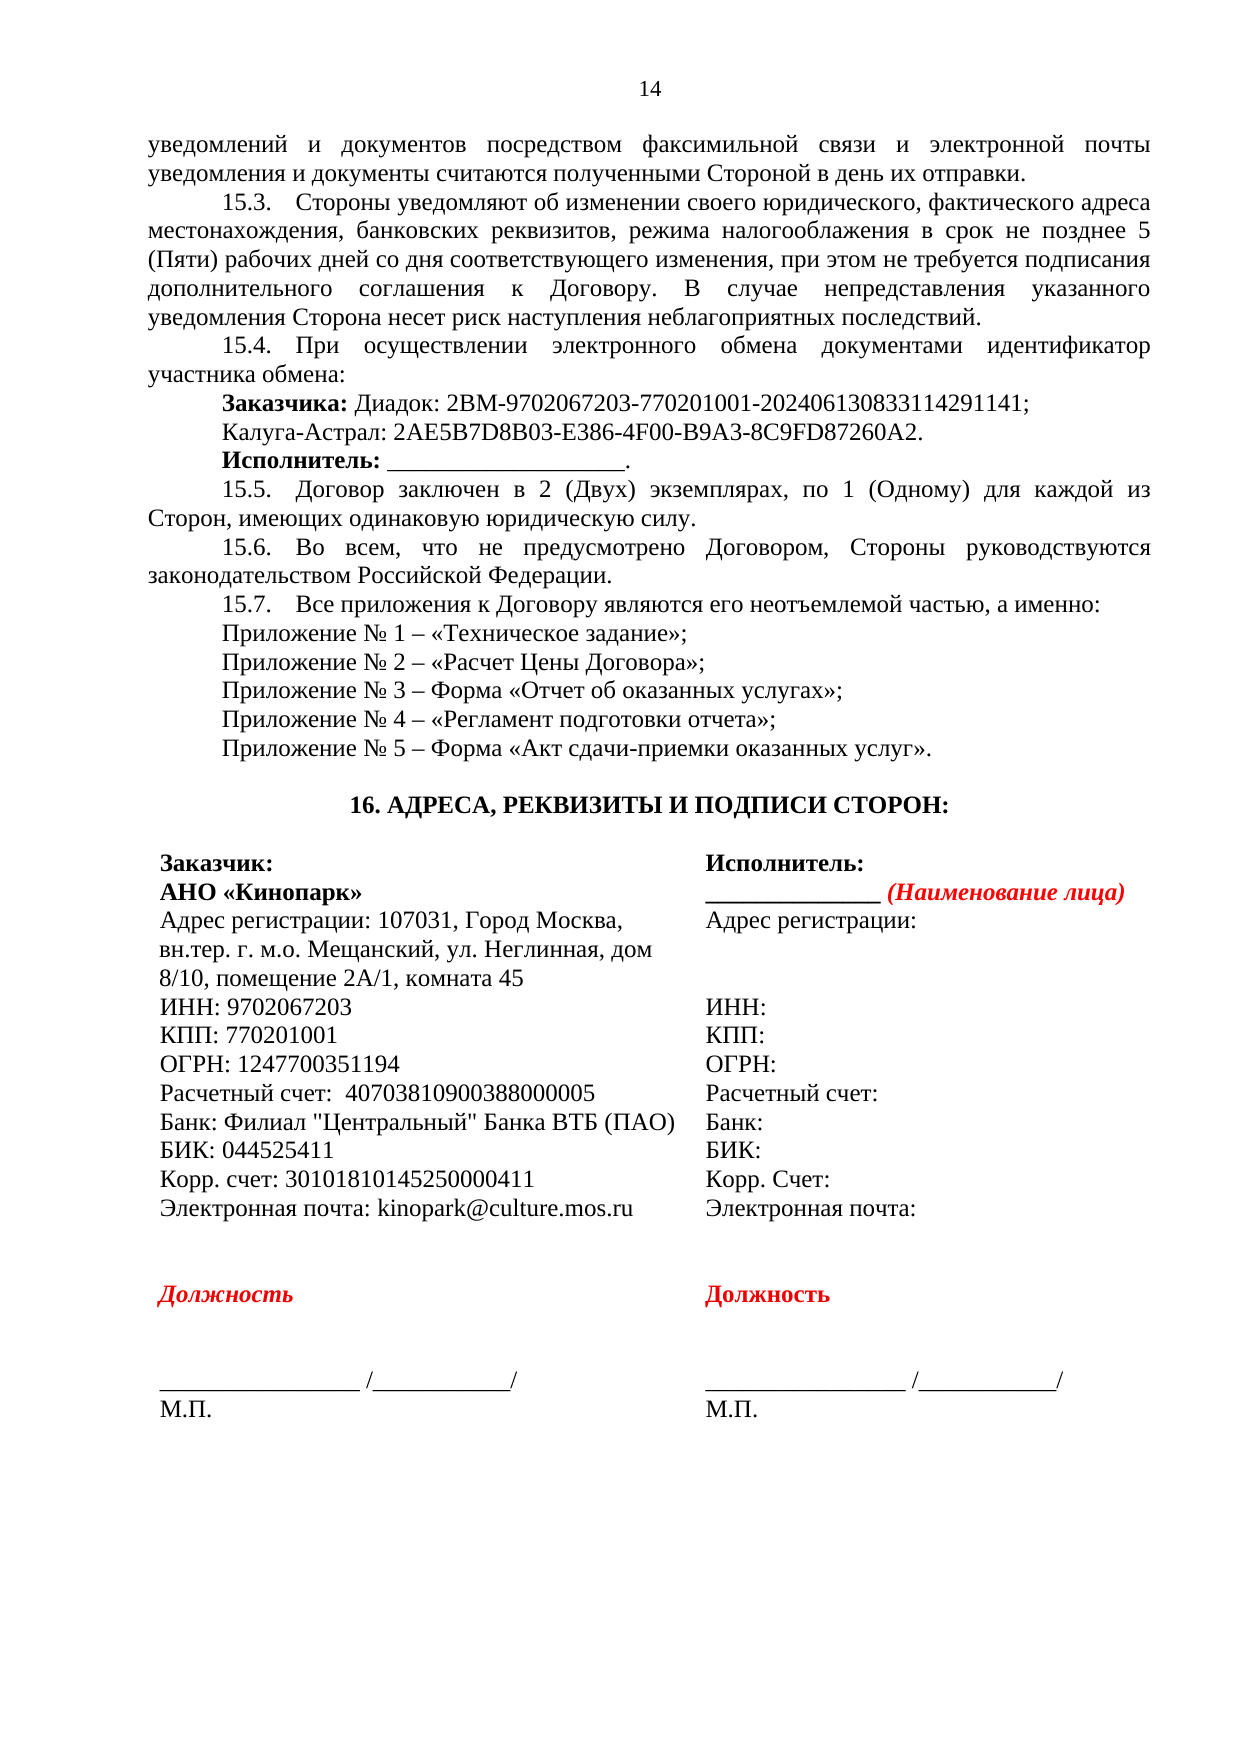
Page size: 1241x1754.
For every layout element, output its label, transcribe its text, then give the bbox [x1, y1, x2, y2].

text Приложение № 2 – «Расчет Цены Договора»; [148, 647, 1152, 676]
list Все приложения к Договору являются его неотъемлемой частью, а именно: [148, 589, 1152, 618]
text Приложение № 5 – Форма «Акт сдачи-приемки оказанных услуг». [148, 733, 1152, 762]
list Договор заключен в 2 (Двух) экземплярах, по 1 (Одному) для каждой из Сторон, имеющих одинаковую юридическую силу. [148, 474, 1152, 532]
text Приложение № 4 – «Регламент подготовки отчета»; [148, 704, 1152, 733]
table_header Исполнитель: ______________ (Наименование лица) Адрес регистрации: ИНН: КПП: ОГРН: Расчетный счет: Банк: БИК: Корр. Счет: Электронная почта: Должность ________________ /___________/ М.П. [694, 848, 1225, 1423]
list Стороны уведомляют об изменении своего юридического, фактического адреса местонахождения, банковских реквизитов, режима налогооблажения в срок не позднее 5 (Пяти) рабочих дней со дня соответствующего изменения, при этом не требуется подписания дополнительного соглашения к Договору. В случае непредставления указанного уведомления Сторона несет риск наступления неблагоприятных последствий. [148, 187, 1152, 331]
text Приложение № 3 – Форма «Отчет об оказанных услугах»; [148, 676, 1152, 704]
text Калуга-Астрал: 2AE5B7D8B03-E386-4F00-B9A3-8C9FD87260A2. [222, 417, 1152, 446]
list АДРЕСА, РЕКВИЗИТЫ И ПОДПИСИ СТОРОН: [148, 791, 1152, 819]
list Во всем, что не предусмотрено Договором, Стороны руководствуются законодательством Российской Федерации. [148, 532, 1152, 589]
text Исполнитель: ___________________. [222, 446, 1152, 474]
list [148, 129, 1152, 187]
table_header Заказчик: АНО «Кинопарк» Адрес регистрации: 107031, Город Москва, вн.тер. г. м.о. Мещанский, ул. Неглинная, дом 8/10, помещение 2А/1, комната 45 ИНН: 9702067203 КПП: 770201001 ОГРН: 1247700351194 Расчетный счет: 40703810900388000005 Банк: Филиал "Центральный" Банка ВТБ (ПАО) БИК: 044525411 Корр. счет: 30101810145250000411 Электронная почта: kinopark@culture.mos.ru Должность ________________ /___________/ М.П. [148, 848, 693, 1423]
text Приложение № 1 – «Техническое задание»; [148, 618, 1152, 647]
text Заказчика: Диадок: 2BM-9702067203-770201001-202406130833114291141; [222, 388, 1152, 417]
list При осуществлении электронного обмена документами идентификатор участника обмена: [148, 331, 1152, 388]
